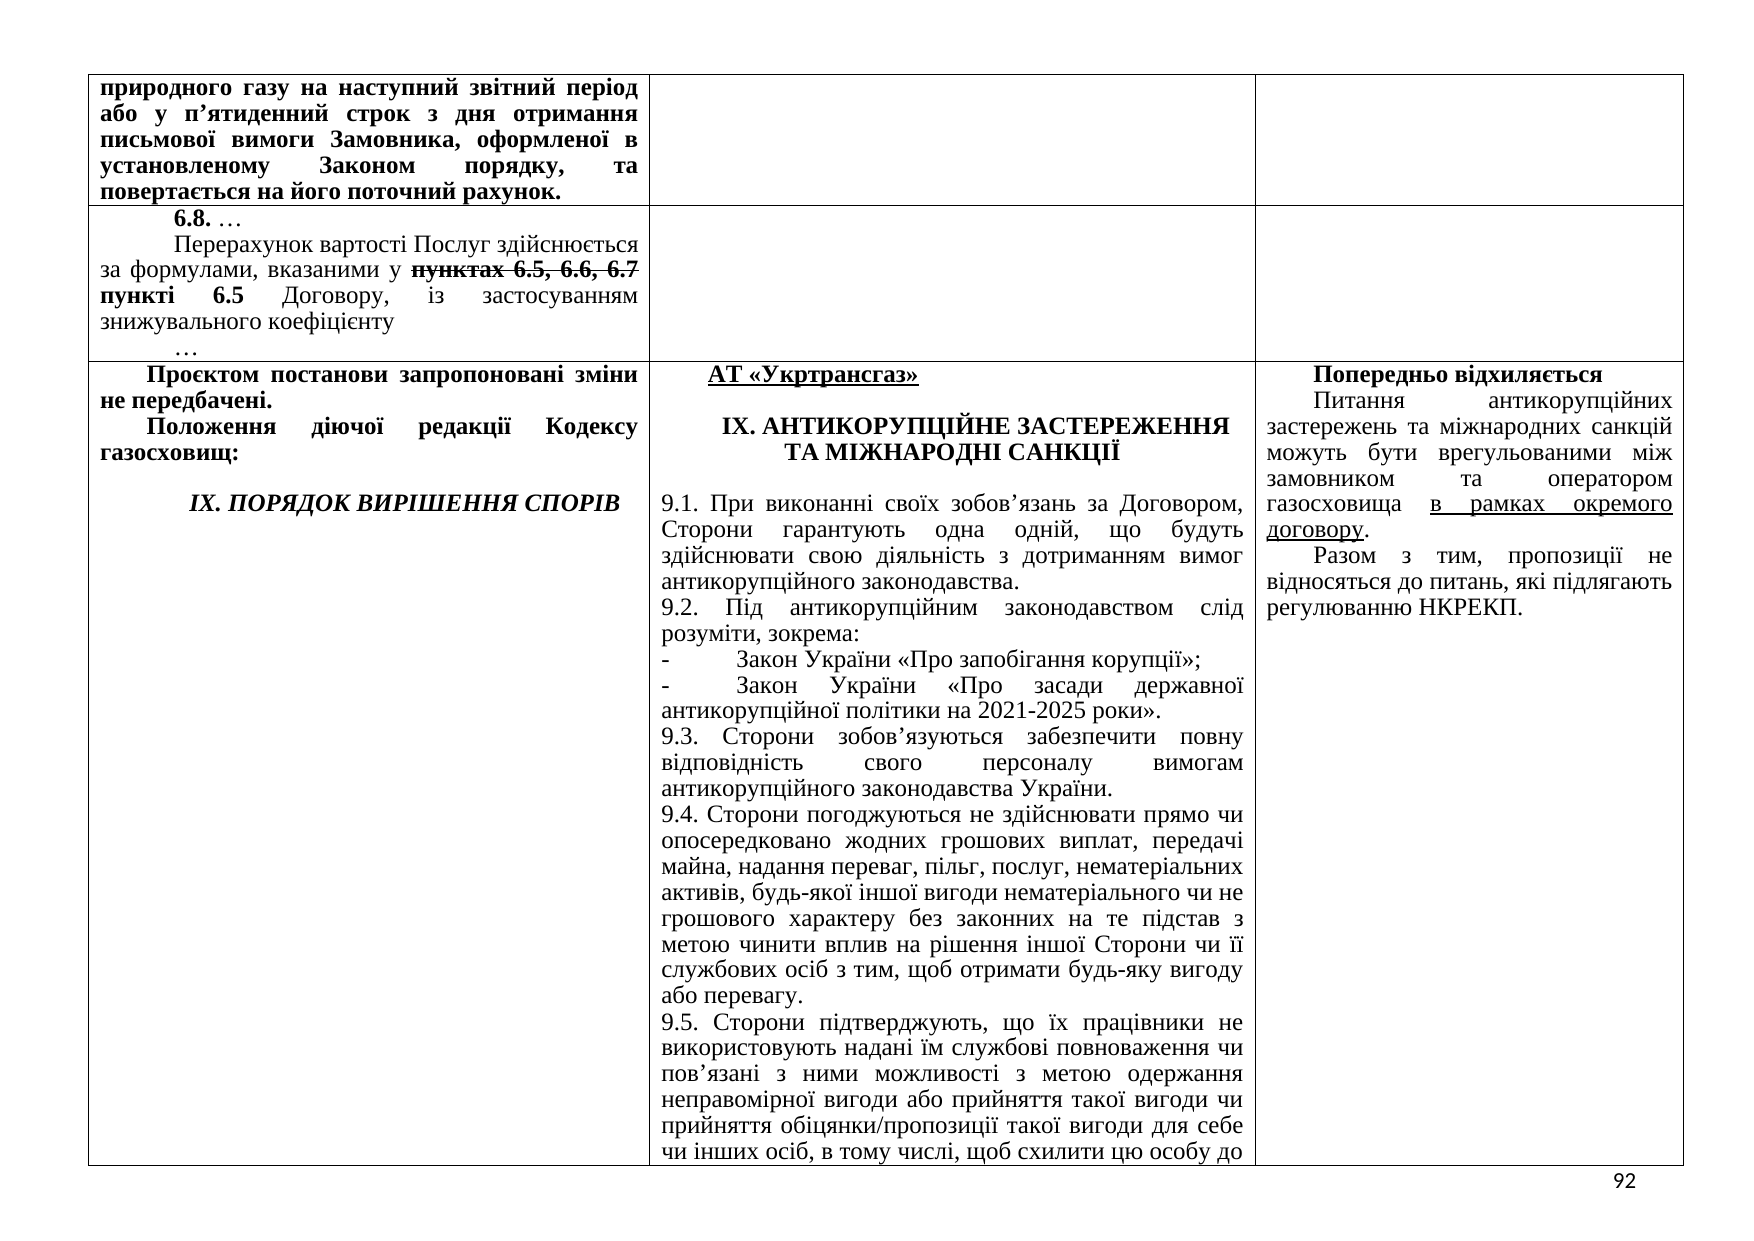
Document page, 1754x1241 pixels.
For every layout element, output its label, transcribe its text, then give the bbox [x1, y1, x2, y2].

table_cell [89, 362, 649, 1165]
table_cell [650, 75, 1255, 204]
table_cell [89, 75, 649, 204]
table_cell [1256, 362, 1683, 1165]
table_cell [1256, 206, 1683, 361]
table_cell [1256, 75, 1683, 204]
table_cell 6.8. … Перерахунок вартості Послуг здійснюється за формулами, вказаними у пунктах 6.5, 6.6, 6.7 пункті 6.5 Договору, із застосуванням знижувального коефіцієнту … [89, 206, 649, 361]
table_cell [650, 206, 1255, 361]
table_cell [650, 362, 1255, 1165]
